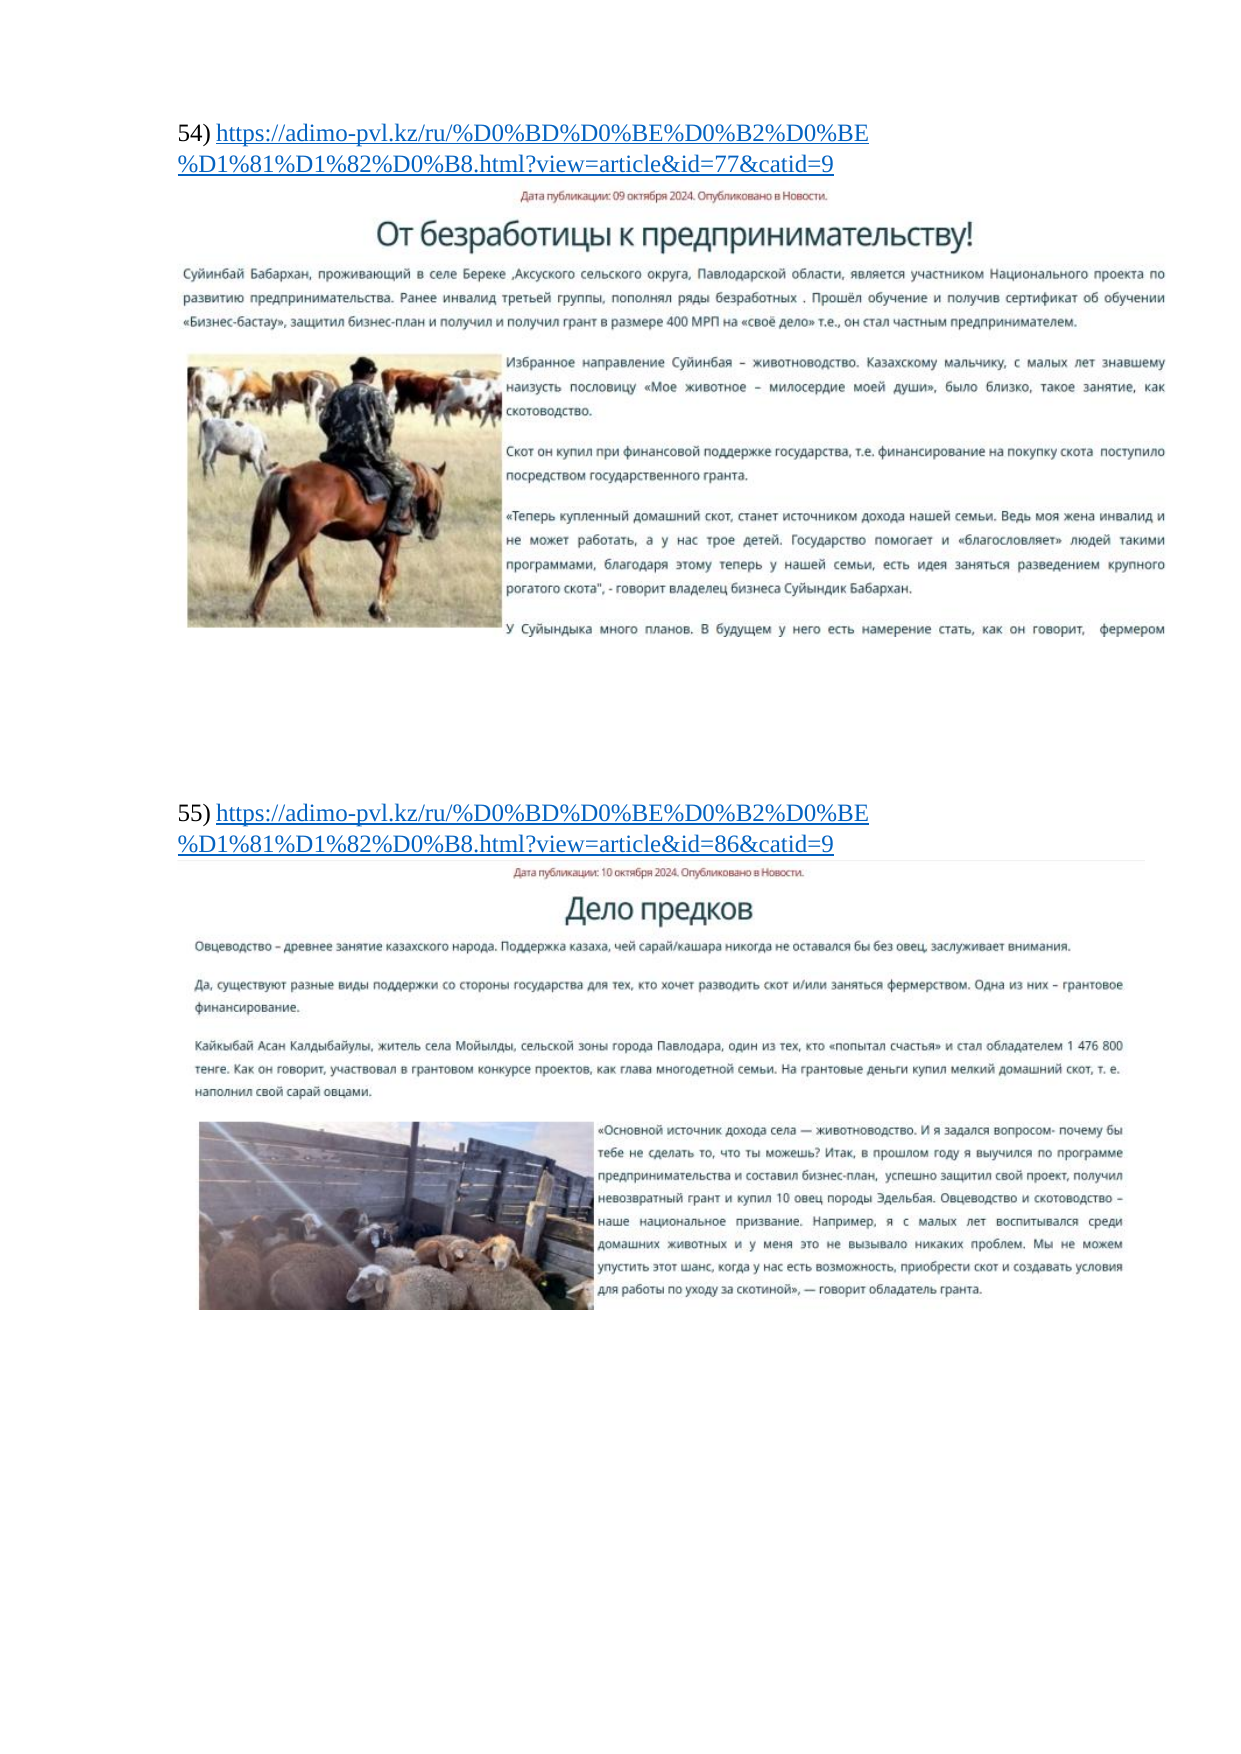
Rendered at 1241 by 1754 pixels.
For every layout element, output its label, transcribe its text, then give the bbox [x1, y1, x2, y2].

picture [177, 860, 1145, 1310]
text 54) https://adimo-pvl.kz/ru/%D0%BD%D0%BE%D0%B2%D0%BE%D1%81%D1%82%D0%B8.html?view=article&id=77&catid=9 [177, 118, 1152, 180]
picture [177, 180, 1184, 637]
